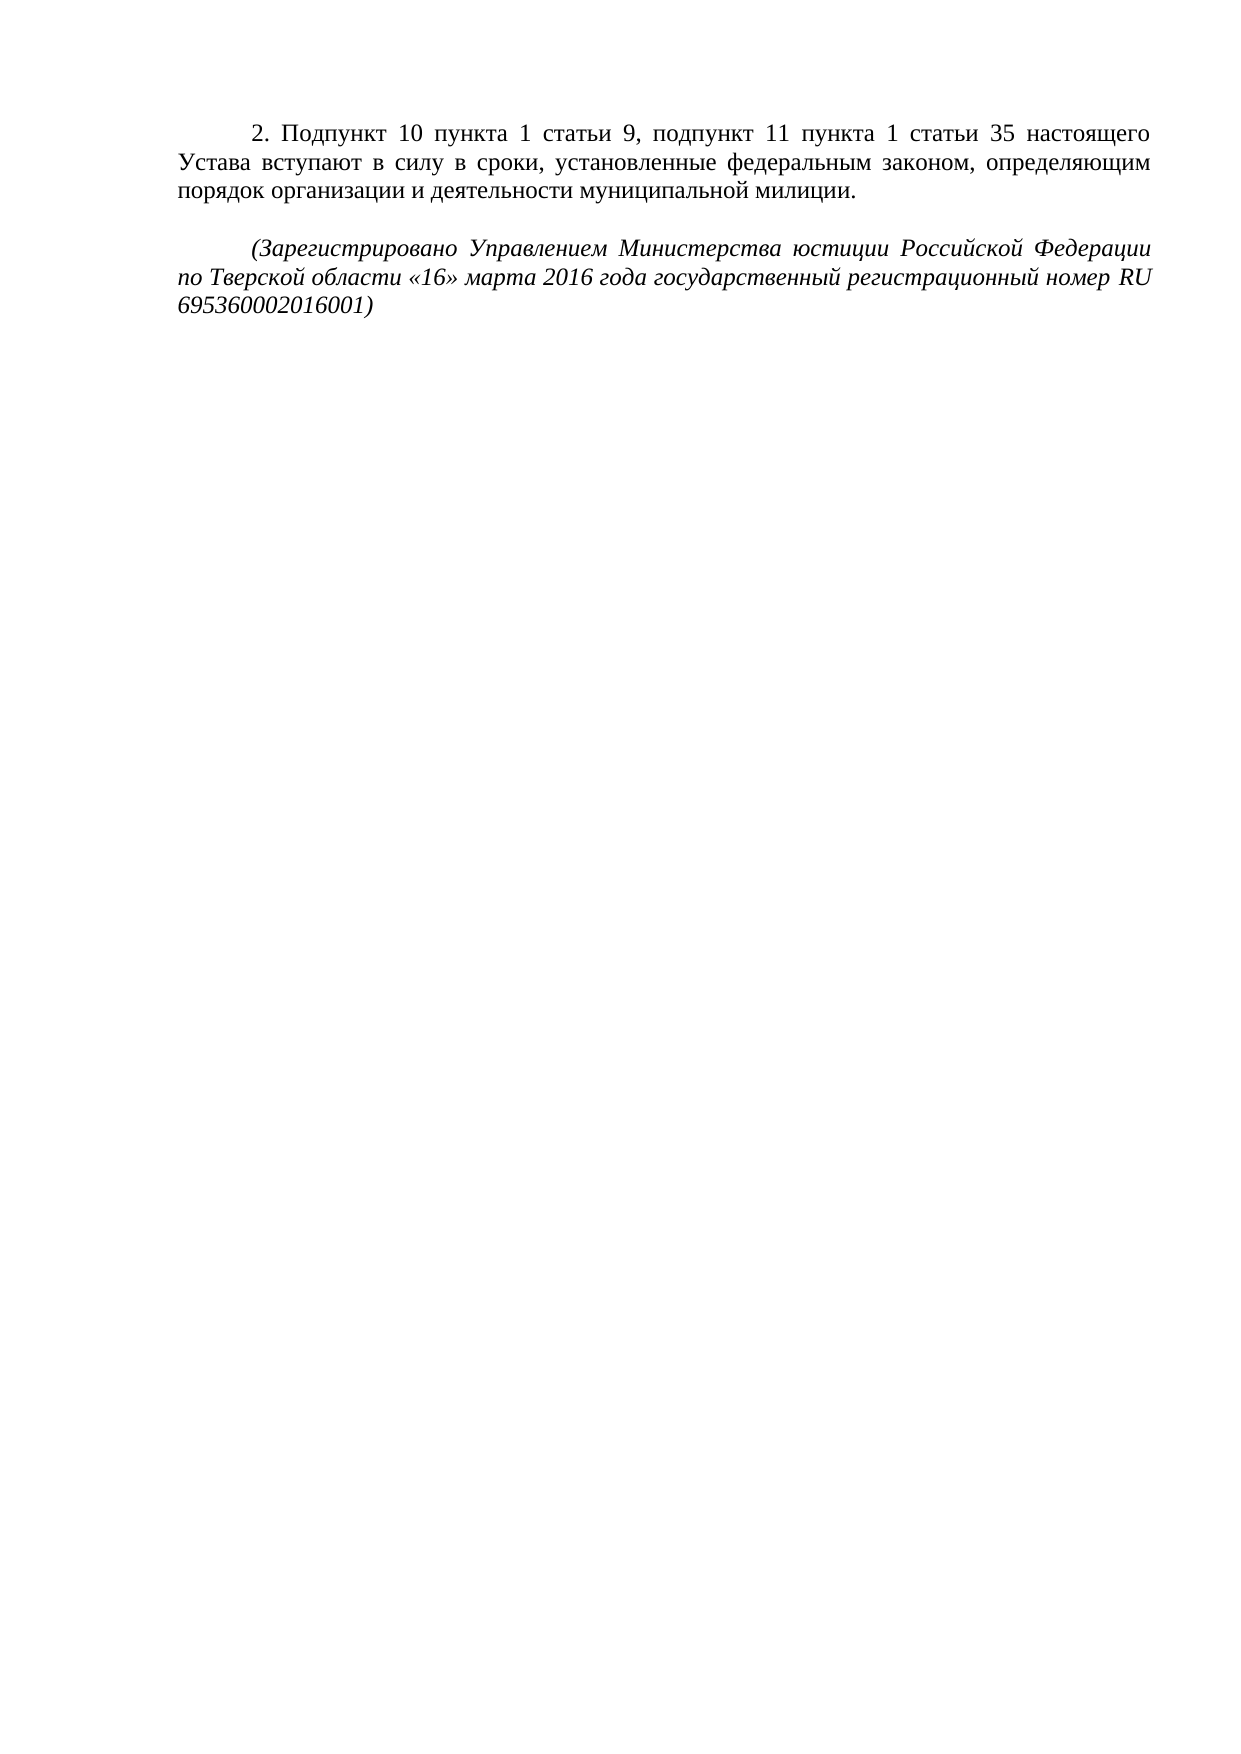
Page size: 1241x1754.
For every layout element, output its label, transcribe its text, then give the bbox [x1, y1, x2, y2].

text 2. Подпункт 10 пункта 1 статьи 9, подпункт 11 пункта 1 статьи 35 настоящего Устава вступают в силу в сроки, установленные федеральным законом, определяющим порядок организации и деятельности муниципальной милиции. [177, 118, 1152, 204]
text (Зарегистрировано Управлением Министерства юстиции Российской Федерации по Тверской области «16» марта 2016 года государственный регистрационный номер RU 695360002016001) [177, 233, 1152, 319]
